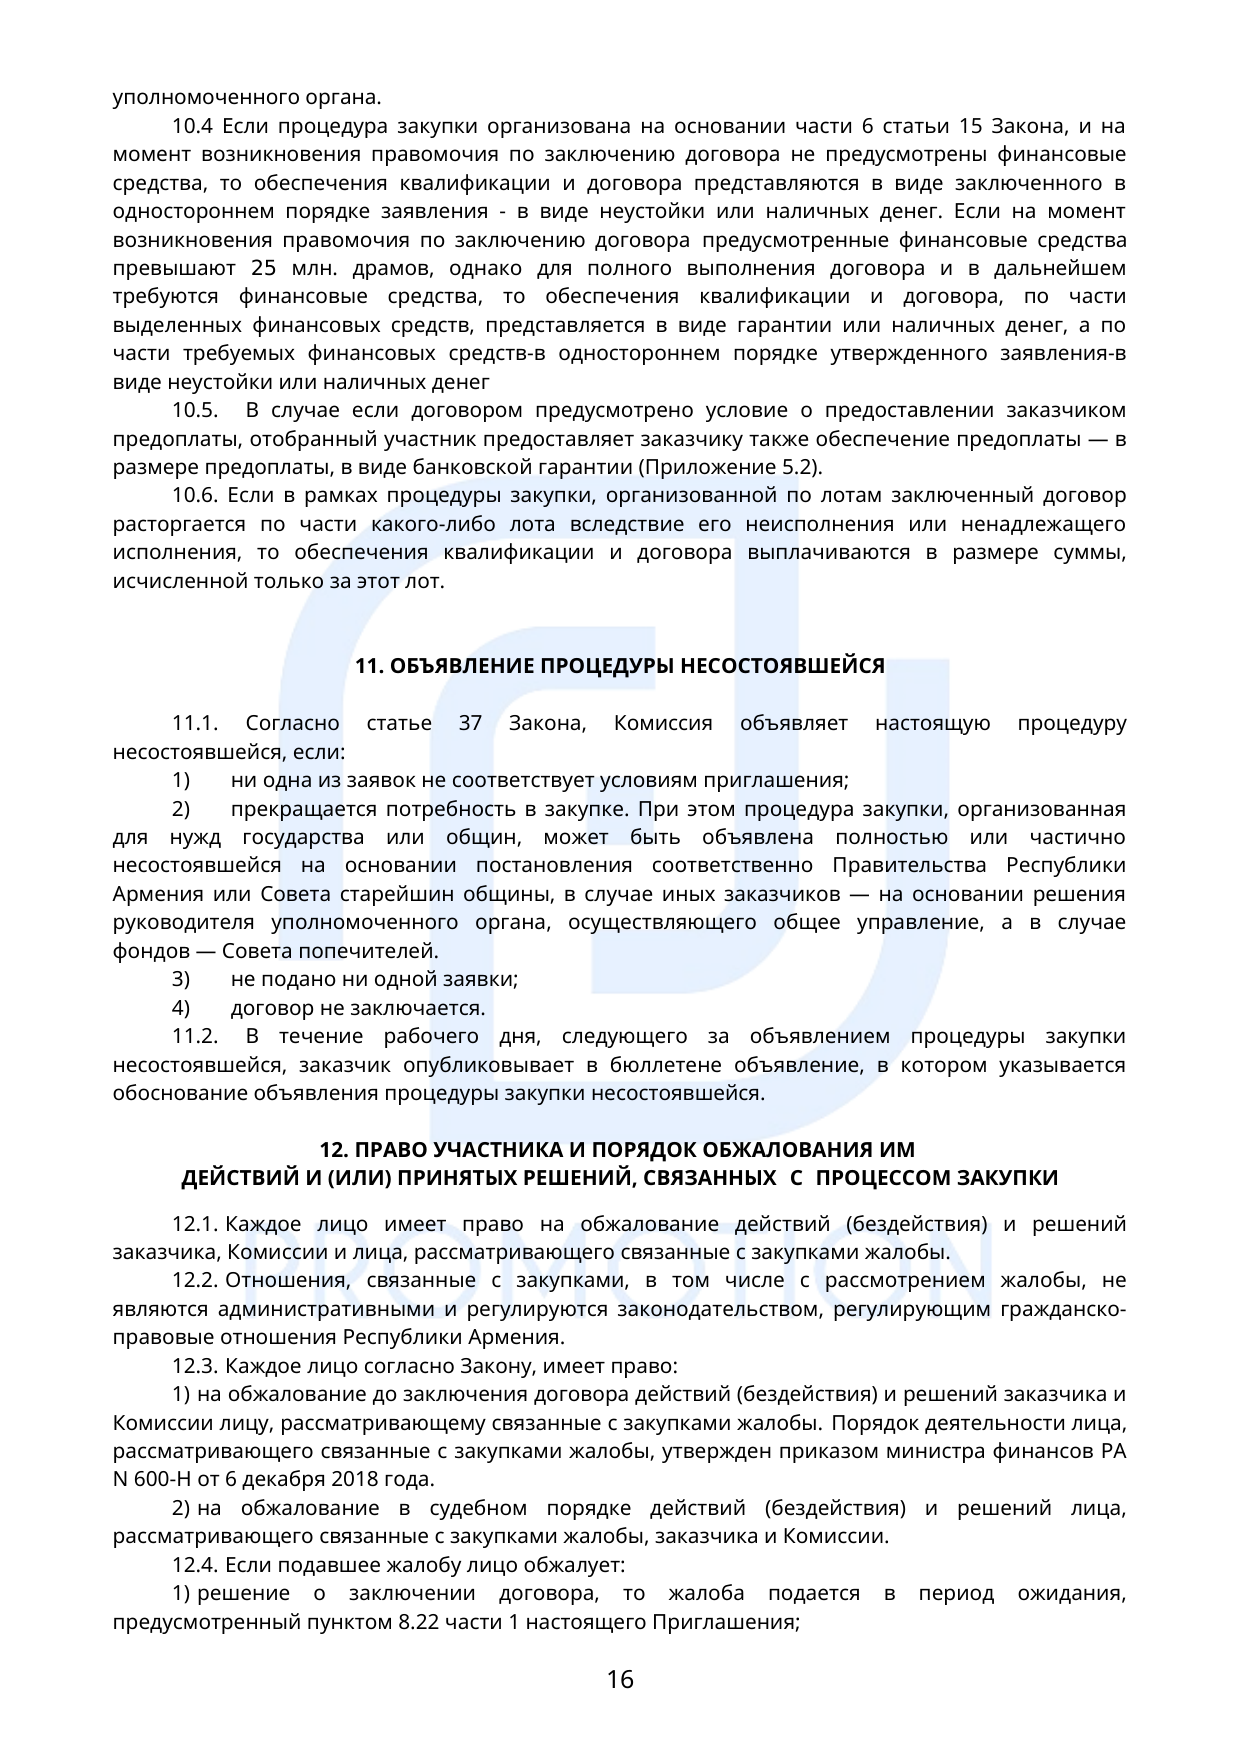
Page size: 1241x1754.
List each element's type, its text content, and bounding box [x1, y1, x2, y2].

text 12.1. Каждое лицо имеет право на обжалование действий (бездействия) и решений заказчика, Комиссии и лица, рассматривающего связанные с закупками жалобы. [112, 1209, 1128, 1266]
text 10.5. В случае если договором предусмотрено условие о предоставлении заказчиком предоплаты, отобранный участник предоставляет заказчику также обеспечение предоплаты — в размере предоплаты, в виде банковской гарантии (Приложение 5.2). [112, 395, 1128, 481]
text 2) на обжалование в судебном порядке действий (бездействия) и решений лица, рассматривающего связанные с закупками жалобы, заказчика и Комиссии. [112, 1493, 1128, 1550]
text 4) договор не заключается. [112, 993, 1128, 1021]
text 10.6. Если в рамках процедуры закупки, организованной по лотам заключенный договор расторгается по части какого-либо лота вследствие его неисполнения или ненадлежащего исполнения, то обеспечения квалификации и договора выплачиваются в размере суммы, исчисленной только за этот лот. [112, 481, 1128, 594]
text 10.4 Если процедура закупки организована на основании части 6 статьи 15 Закона, и на момент возникновения правомочия по заключению договора не предусмотрены финансовые средства, то обеспечения квалификации и договора представляются в виде заключенного в одностороннем порядке заявления - в виде неустойки или наличных денег. Если на момент возникновения правомочия по заключению договора предусмотренные финансовые средства превышают 25 млн. драмов, однако для полного выполнения договора и в дальнейшем требуются финансовые средства, то обеспечения квалификации и договора, по части выделенных финансовых средств, представляется в виде гарантии или наличных денег, а по части требуемых финансовых средств-в одностороннем порядке утвержденного заявления-в виде неустойки или наличных денег [112, 111, 1128, 395]
text 11.2. В течение рабочего дня, следующего за объявлением процедуры закупки несостоявшейся, заказчик опубликовывает в бюллетене объявление, в котором указывается обоснование объявления процедуры закупки несостоявшейся. [112, 1021, 1128, 1107]
text 1) решение о заключении договора, то жалоба подается в период ожидания, предусмотренный пунктом 8.22 части 1 настоящего Приглашения; [112, 1578, 1128, 1635]
text 12.3. Каждое лицо согласно Закону, имеет право: [112, 1351, 1128, 1379]
text 2) прекращается потребность в закупке. При этом процедура закупки, организованная для нужд государства или общин, может быть объявлена полностью или частично несостоявшейся на основании постановления соответственно Правительства Республики Армения или Совета старейшин общины, в случае иных заказчиков — на основании решения руководителя уполномоченного органа, осуществляющего общее управление, а в случае фондов — Совета попечителей. [112, 794, 1128, 964]
text 3) не подано ни одной заявки; [112, 964, 1128, 993]
text 12.2. Отношения, связанные с закупками, в том числе с рассмотрением жалобы, не являются административными и регулируются законодательством, регулирующим гражданско-правовые отношения Республики Армения. [112, 1266, 1128, 1351]
text 11. ОБЪЯВЛЕНИЕ ПРОЦЕДУРЫ НЕСОСТОЯВШЕЙСЯ [112, 652, 1128, 680]
text 12.4. Если подавшее жалобу лицо обжалует: [112, 1550, 1128, 1578]
text 1) ни одна из заявок не соответствует условиям приглашения; [112, 765, 1128, 794]
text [112, 82, 1128, 111]
text 11.1. Согласно статье 37 Закона, Комиссия объявляет настоящую процедуру несостоявшейся, если: [112, 708, 1128, 765]
text 1) на обжалование до заключения договора действий (бездействия) и решений заказчика и Комиссии лицу, рассматривающему связанные с закупками жалобы. Порядок деятельности лица, рассматривающего связанные с закупками жалобы, утвержден приказом министра финансов РА N 600-Н от 6 декабря 2018 года. [112, 1379, 1128, 1493]
text 12. ПРАВО УЧАСТНИКА И ПОРЯДОК ОБЖАЛОВАНИЯ ИМ ДЕЙСТВИЙ И (ИЛИ) ПРИНЯТЫХ РЕШЕНИЙ, СВЯЗАННЫХ С ПРОЦЕССОМ ЗАКУПКИ [172, 1135, 1069, 1192]
